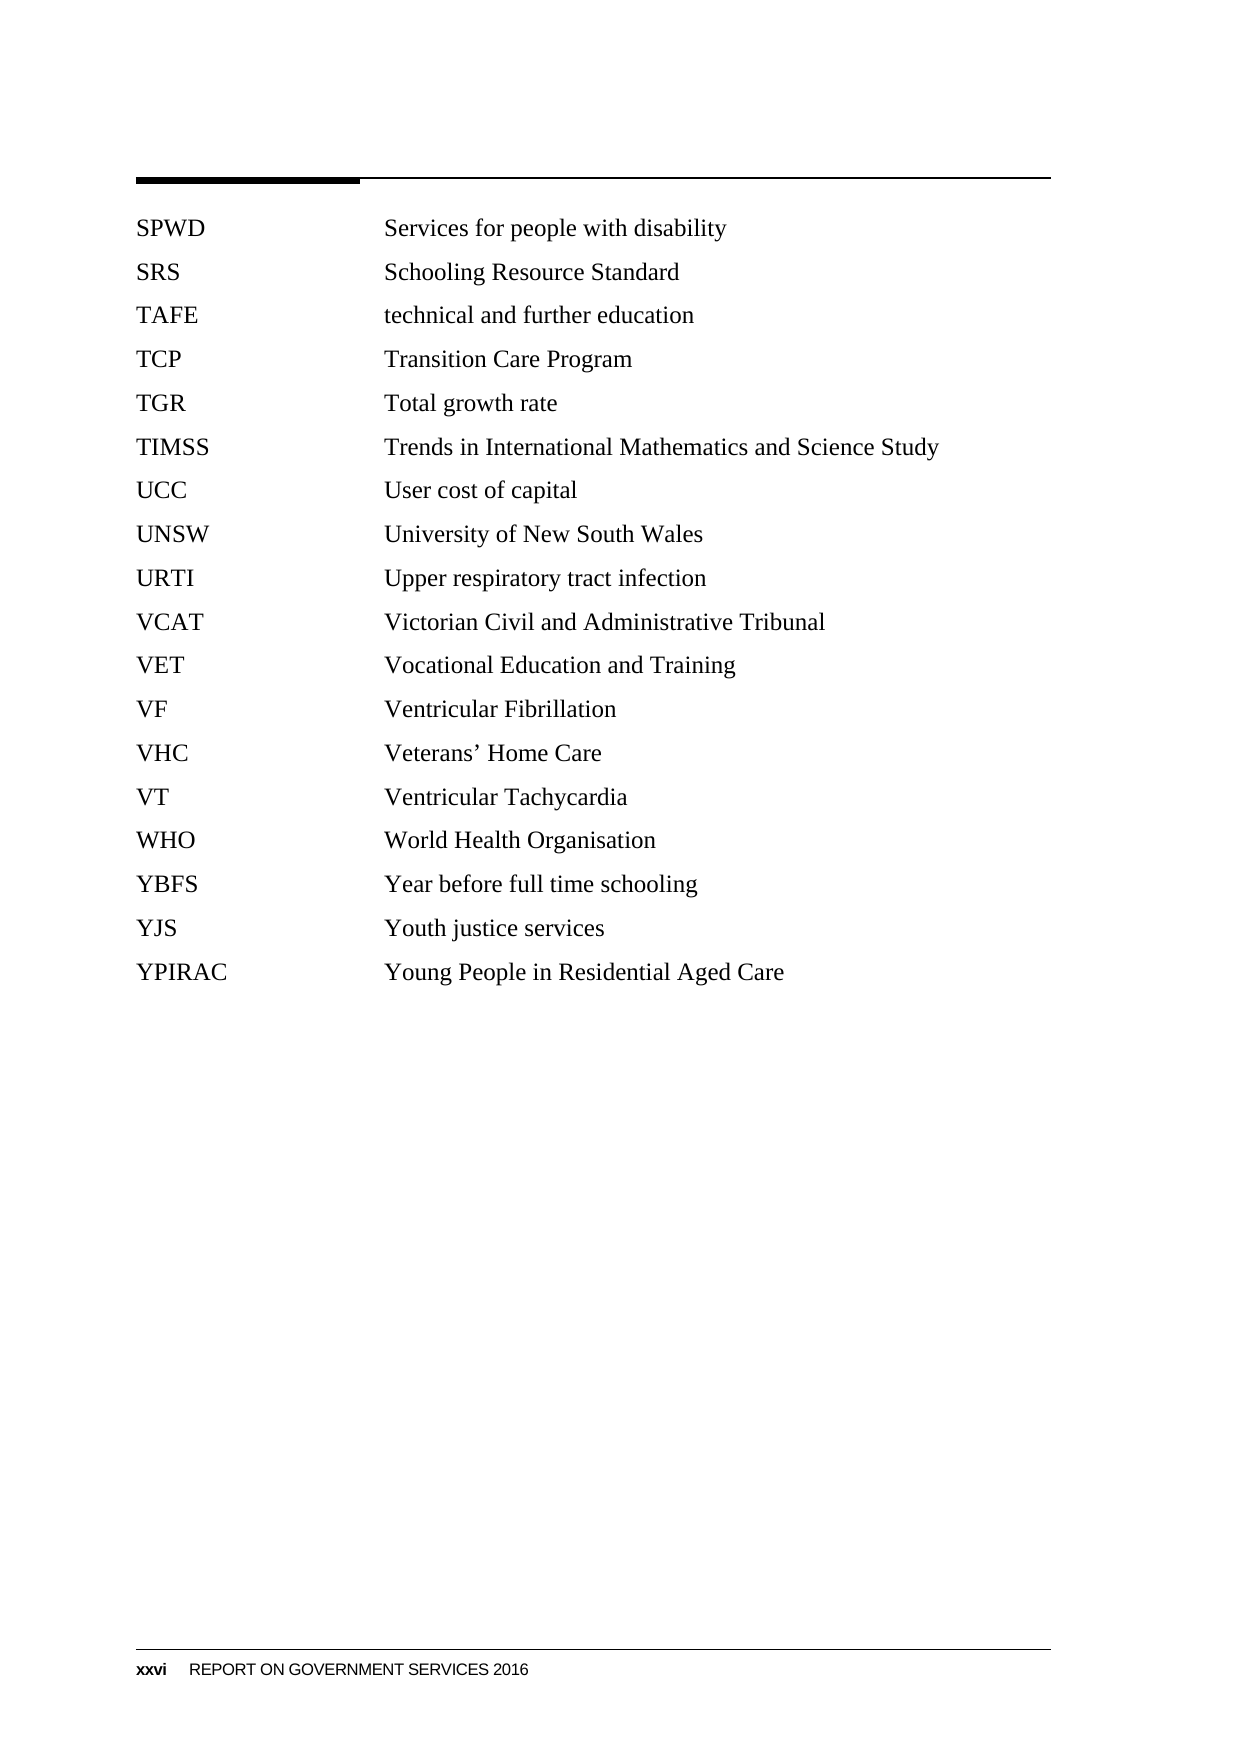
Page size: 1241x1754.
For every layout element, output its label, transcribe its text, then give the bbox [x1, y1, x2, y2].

text UCC User cost of capital [136, 473, 1051, 504]
text TAFE technical and further education [136, 298, 1051, 329]
text YBFS Year before full time schooling [136, 867, 1051, 898]
text SRS Schooling Resource Standard [136, 254, 1051, 286]
text TCP Transition Care Program [136, 342, 1051, 373]
text UNSW University of New South Wales [136, 517, 1051, 548]
text YJS Youth justice services [136, 911, 1051, 942]
text YPIRAC Young People in Residential Aged Care [136, 954, 1051, 986]
text VET Vocational Education and Training [136, 648, 1051, 679]
text URTI Upper respiratory tract infection [136, 561, 1051, 592]
text SPWD Services for people with disability [136, 211, 1051, 242]
text VCAT Victorian Civil and Administrative Tribunal [136, 604, 1051, 636]
text TIMSS Trends in International Mathematics and Science Study [136, 429, 1051, 461]
text WHO World Health Organisation [136, 823, 1051, 854]
text VHC Veterans’ Home Care [136, 736, 1051, 767]
text TGR Total growth rate [136, 386, 1051, 417]
text VF Ventricular Fibrillation [136, 692, 1051, 723]
text VT Ventricular Tachycardia [136, 779, 1051, 811]
